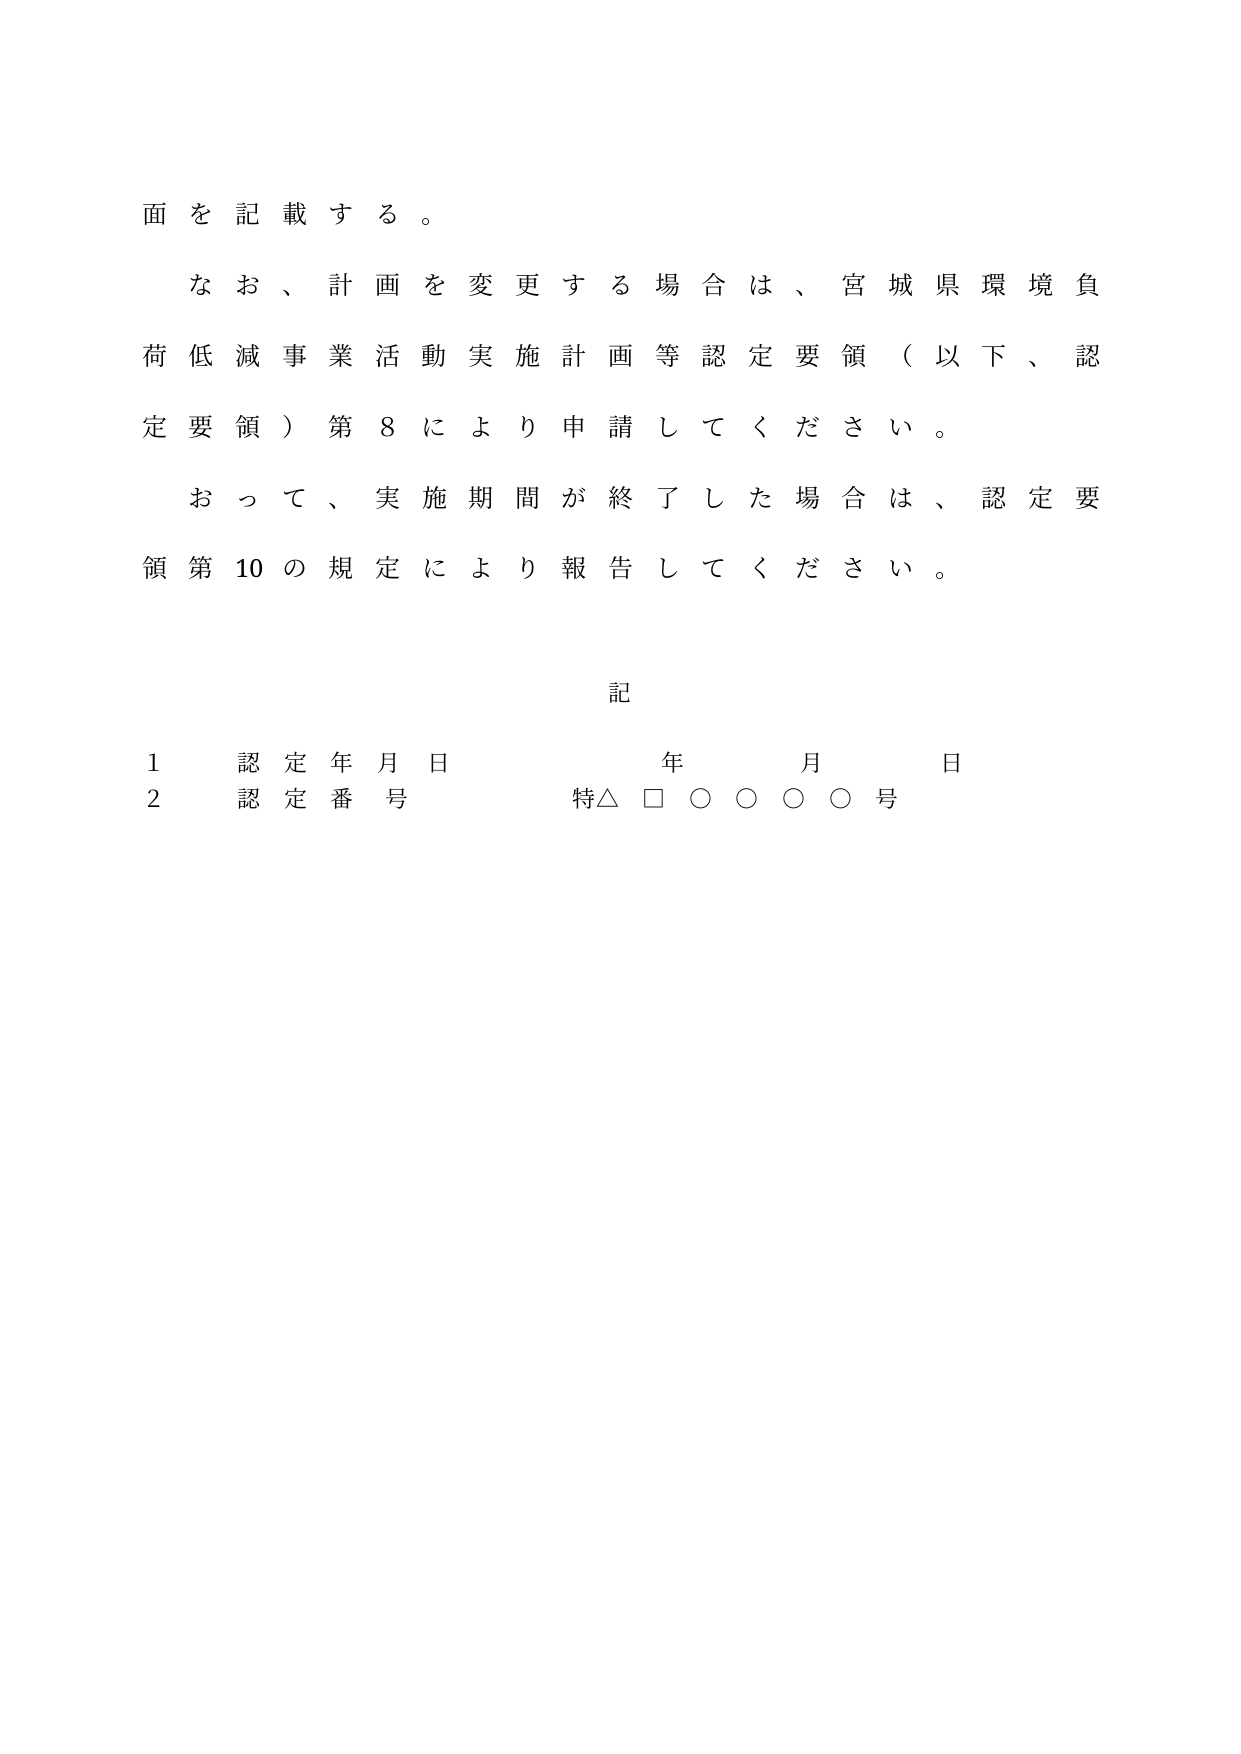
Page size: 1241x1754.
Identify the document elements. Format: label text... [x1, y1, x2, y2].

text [142, 177, 1122, 248]
text 記 [142, 673, 1122, 709]
text おって、実施期間が終了した場合は、認定要領第10の規定により報告してください。 [142, 461, 1122, 602]
text １ 認定年月日 年 月 日 [142, 744, 1122, 779]
text なお、計画を変更する場合は、宮城県環境負荷低減事業活動実施計画等認定要領（以下、認定要領）第８により申請してください。 [142, 248, 1122, 461]
text ２ 認定番号 特△□○○○○号 [142, 779, 1122, 815]
